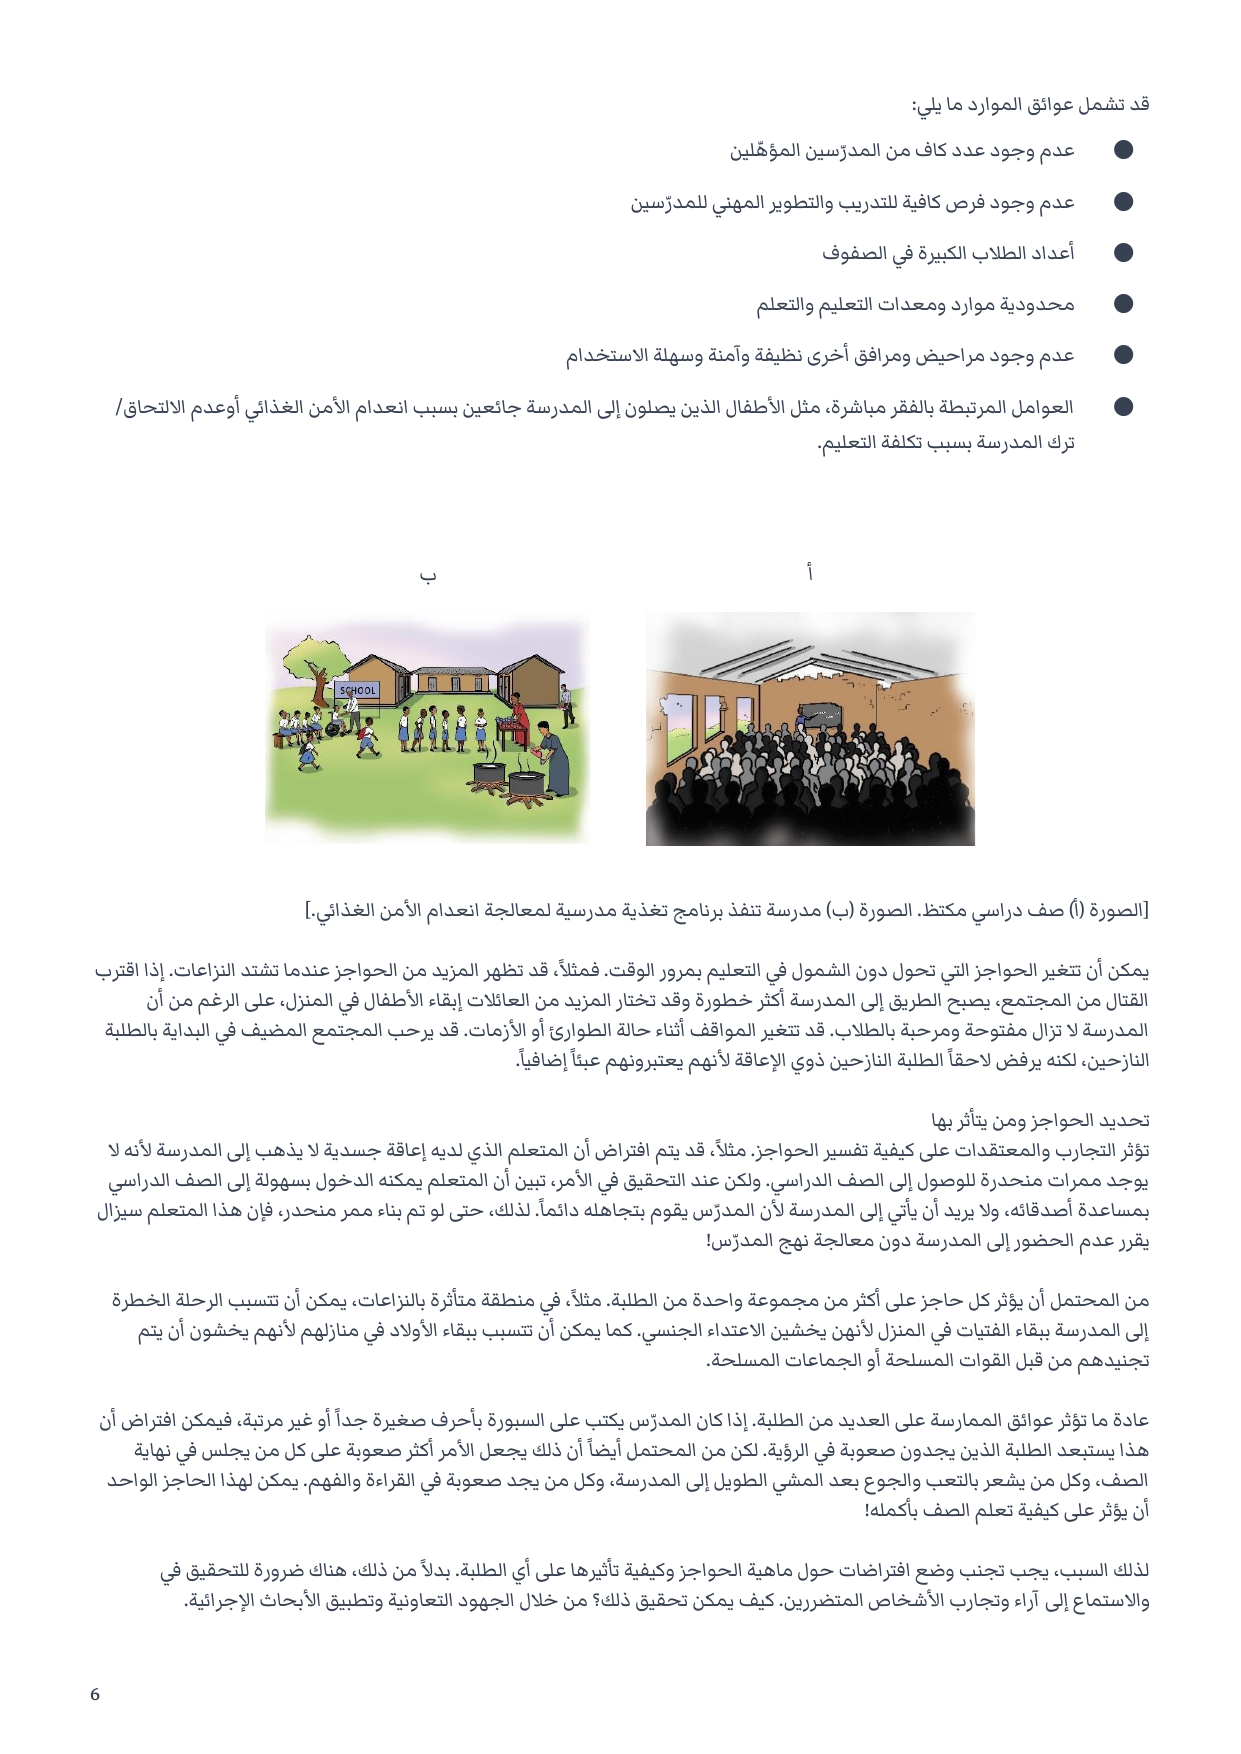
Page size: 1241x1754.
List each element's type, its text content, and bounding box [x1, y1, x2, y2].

text عادة ما تؤثر عوائق الممارسة على العديد من الطلبة. إذا كان المدرّس يكتب على السبورة بأحرف صغيرة جداً أو غير مرتبة، فيمكن افتراض أن هذا يستبعد الطلبة الذين يجدون صعوبة في الرؤية. لكن من المحتمل أيضاً أن ذلك يجعل الأمر أكثر صعوبة على كل من يجلس في نهاية الصف، وكل من يشعر بالتعب والجوع بعد المشي الطويل إلى المدرسة، وكل من يجد صعوبة في القراءة والفهم. يمكن لهذا الحاجز الواحد أن يؤثر على كيفية تعلم الصف بأكمله! [90, 1406, 1150, 1526]
picture [646, 612, 976, 846]
text تؤثر التجارب والمعتقدات على كيفية تفسير الحواجز. مثلاً، قد يتم افتراض أن المتعلم الذي لديه إعاقة جسدية لا يذهب إلى المدرسة لأنه لا يوجد ممرات منحدرة للوصول إلى الصف الدراسي. ولكن عند التحقيق في الأمر، تبين أن المتعلم يمكنه الدخول بسهولة إلى الصف الدراسي بمساعدة أصدقائه، ولا يريد أن يأتي إلى المدرسة لأن المدرّس يقوم بتجاهله دائماً. لذلك، حتى لو تم بناء ممر منحدر، فإن هذا المتعلم سيزال يقرر عدم الحضور إلى المدرسة دون معالجة نهج المدرّس! [90, 1136, 1150, 1256]
table_header ب [238, 550, 618, 600]
picture [265, 612, 591, 854]
text لذلك السبب، يجب تجنب وضع افتراضات حول ماهية الحواجز وكيفية تأثيرها على أي الطلبة. بدلاً من ذلك، هناك ضرورة للتحقيق في والاستماع إلى آراء وتجارب الأشخاص المتضررين. كيف يمكن تحقيق ذلك؟ من خلال الجهود التعاونية وتطبيق الأبحاث الإجرائية. [90, 1556, 1150, 1616]
text قد تشمل عوائق الموارد ما يلي: [90, 90, 1150, 120]
table_header أ [620, 550, 1002, 600]
table_cell [238, 603, 618, 863]
list محدودية موارد ومعدات التعليم والتعلم [90, 274, 1113, 325]
text يمكن أن تتغير الحواجز التي تحول دون الشمول في التعليم بمرور الوقت. فمثلاً، قد تظهر المزيد من الحواجز عندما تشتد النزاعات. إذا اقترب القتال من المجتمع، يصبح الطريق إلى المدرسة أكثر خطورة وقد تختار المزيد من العائلات إبقاء الأطفال في المنزل، على الرغم من أن المدرسة لا تزال مفتوحة ومرحبة بالطلاب. قد تتغير المواقف أثناء حالة الطوارئ أو الأزمات. قد يرحب المجتمع المضيف في البداية بالطلبة النازحين، لكنه يرفض لاحقاً الطلبة النازحين ذوي الإعاقة لأنهم يعتبرونهم عبئاً إضافياً. [90, 956, 1150, 1076]
list عدم وجود مراحيض ومرافق أخرى نظيفة وآمنة وسهلة الاستخدام [90, 325, 1113, 376]
text [الصورة (أ) صف دراسي مكتظ. الصورة (ب) مدرسة تنفذ برنامج تغذية مدرسية لمعالجة انعدام الأمن الغذائي.] [90, 896, 1150, 926]
list العوامل المرتبطة بالفقر مباشرة، مثل الأطفال الذين يصلون إلى المدرسة جائعين بسبب انعدام الأمن الغذائي أوعدم الالتحاق/ ترك المدرسة بسبب تكلفة التعليم. [90, 376, 1113, 457]
table_cell [620, 603, 1002, 863]
list أعداد الطلاب الكبيرة في الصفوف [90, 222, 1113, 274]
list عدم وجود فرص كافية للتدريب والتطوير المهني للمدرّسين [90, 171, 1113, 222]
list عدم وجود عدد كاف من المدرّسين المؤهّلين [90, 120, 1113, 171]
text من المحتمل أن يؤثر كل حاجز على أكثر من مجموعة واحدة من الطلبة. مثلاً، في منطقة متأثرة بالنزاعات، يمكن أن تتسبب الرحلة الخطرة إلى المدرسة ببقاء الفتيات في المنزل لأنهن يخشين الاعتداء الجنسي. كما يمكن أن تتسبب ببقاء الأولاد في منازلهم لأنهم يخشون أن يتم تجنيدهم من قبل القوات المسلحة أو الجماعات المسلحة. [90, 1286, 1150, 1376]
text تحديد الحواجز ومن يتأثر بها [90, 1106, 1150, 1136]
